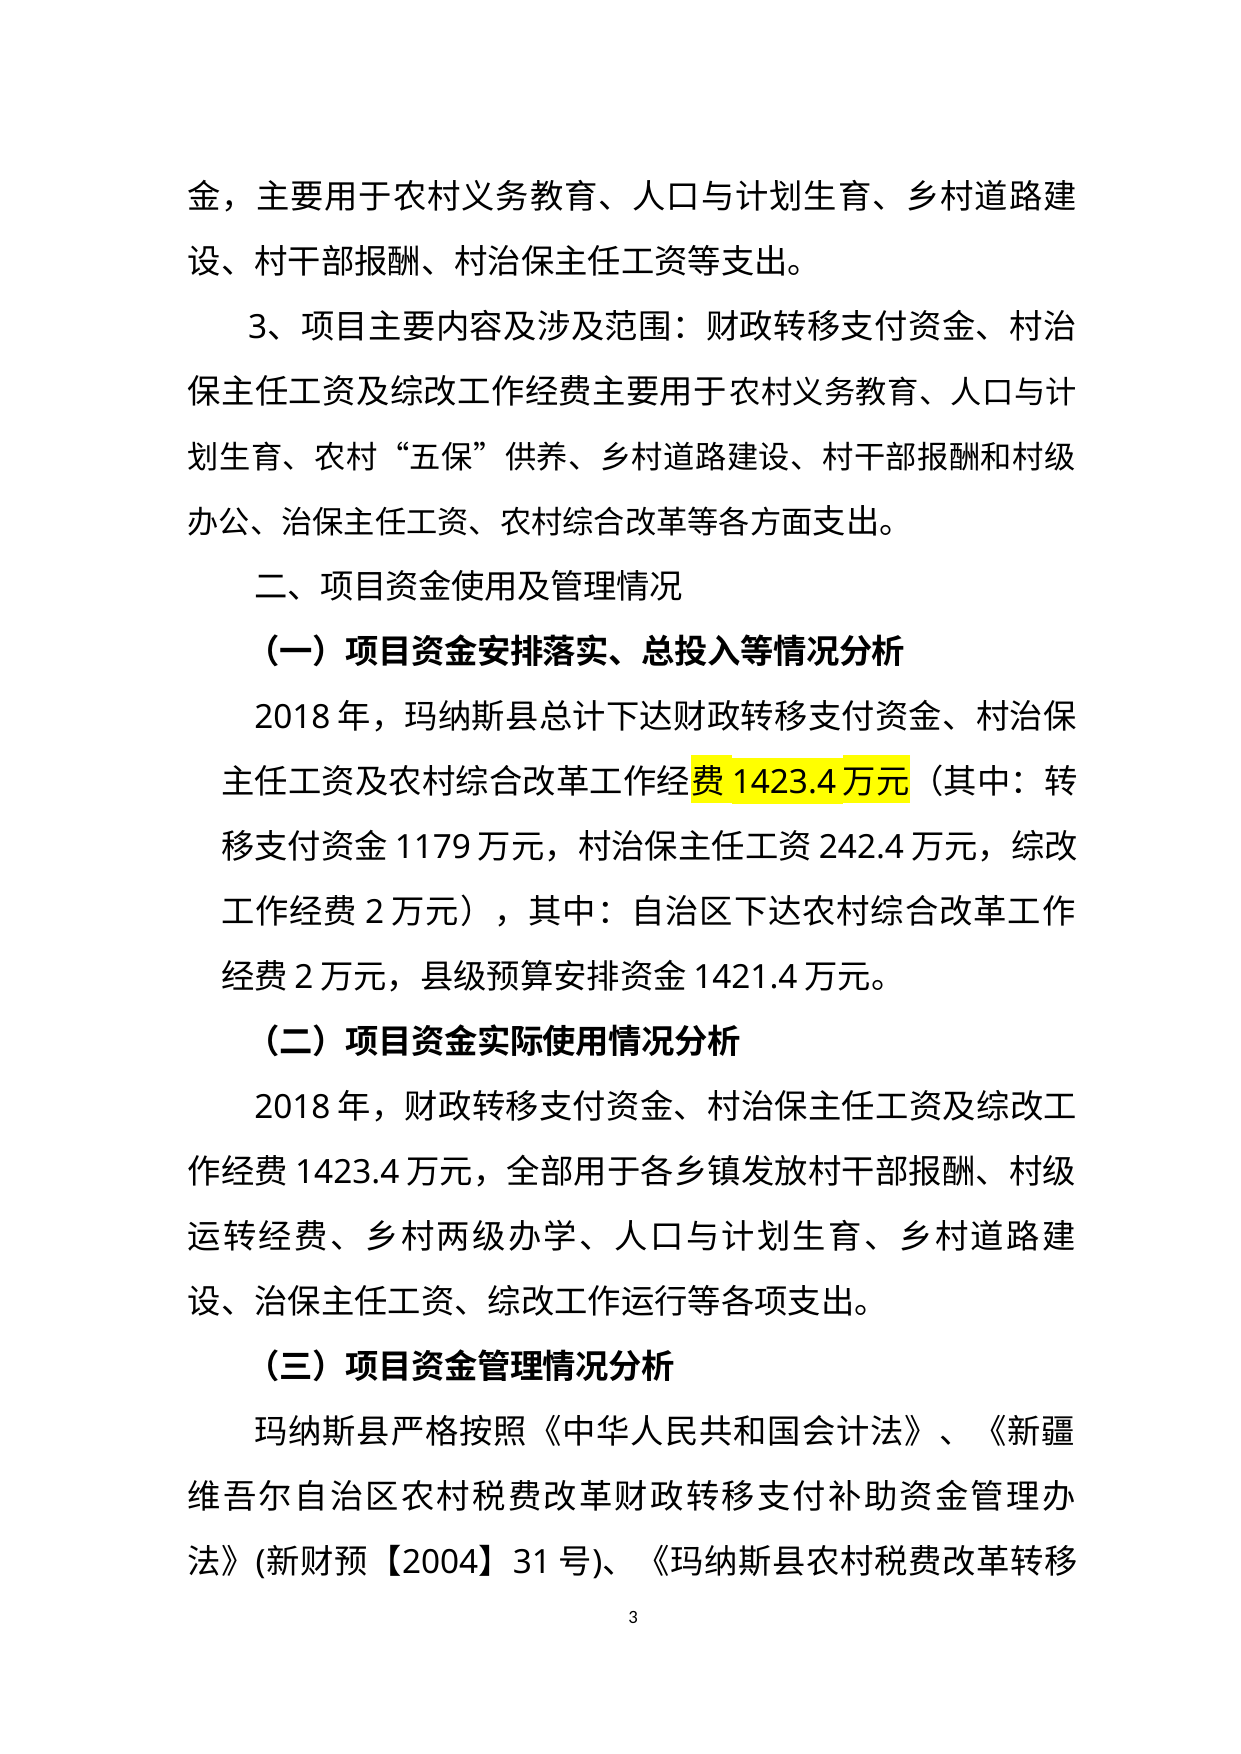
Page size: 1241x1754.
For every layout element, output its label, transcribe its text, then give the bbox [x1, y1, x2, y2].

text （三）项目资金管理情况分析 [187, 1332, 1078, 1397]
text 3、项目主要内容及涉及范围：财政转移支付资金、村治保主任工资及综改工作经费主要用于农村义务教育、人口与计划生育、农村“五保”供养、乡村道路建设、村干部报酬和村级办公、治保主任工资、农村综合改革等各方面支出。 [187, 292, 1078, 552]
text （二）项目资金实际使用情况分析 [187, 1007, 1078, 1072]
text （一）项目资金安排落实、总投入等情况分析 [187, 617, 1078, 682]
text 2018年，玛纳斯县总计下达财政转移支付资金、村治保主任工资及农村综合改革工作经费1423.4万元（其中：转移支付资金1179万元，村治保主任工资242.4万元，综改工作经费2万元），其中：自治区下达农村综合改革工作经费2万元，县级预算安排资金1421.4万元。 [221, 682, 1078, 1007]
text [187, 162, 1078, 292]
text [187, 1397, 1078, 1592]
text 2018年，财政转移支付资金、村治保主任工资及综改工作经费1423.4万元，全部用于各乡镇发放村干部报酬、村级运转经费、乡村两级办学、人口与计划生育、乡村道路建设、治保主任工资、综改工作运行等各项支出。 [187, 1072, 1078, 1332]
text 二、项目资金使用及管理情况 [187, 552, 1078, 617]
